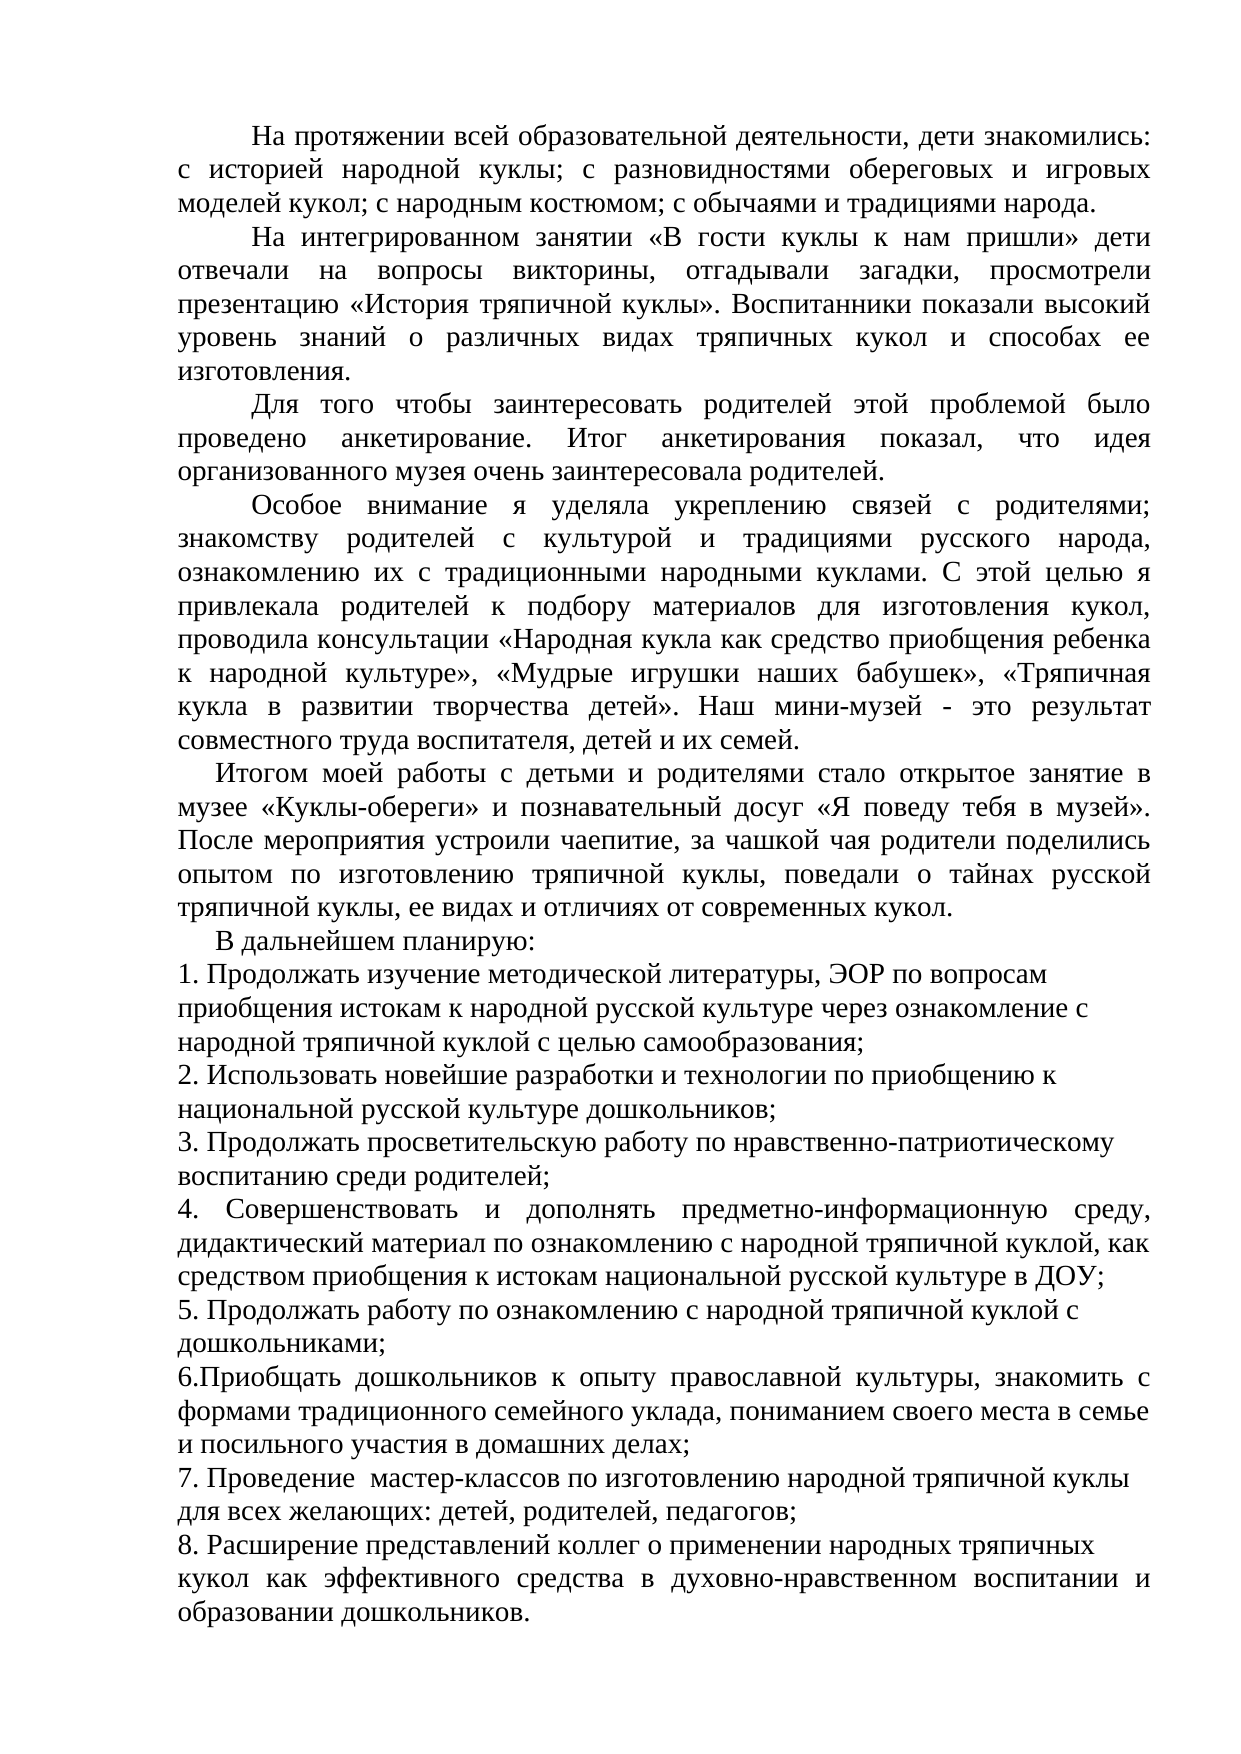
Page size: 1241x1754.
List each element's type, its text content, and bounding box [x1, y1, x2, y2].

text 4. Совершенствовать и дополнять предметно-информационную среду, дидактический материал по ознакомлению с народной тряпичной куклой, как [177, 1191, 1152, 1258]
text кукол как эффективного средства в духовно-нравственном воспитании и образовании дошкольников. [177, 1560, 1152, 1627]
text 5. Продолжать работу по ознакомлению с народной тряпичной куклой с [177, 1292, 1152, 1326]
text 2. Использовать новейшие разработки и технологии по приобщению к [177, 1057, 1152, 1091]
text В дальнейшем планирую: [177, 923, 1152, 957]
text Особое внимание я уделяла укреплению связей с родителями; знакомству родителей с культурой и традициями русского народа, ознакомлению их с традиционными народными куклами. С этой целью я привлекала родителей к подбору материалов для изготовления кукол, проводила консультации «Народная кукла как средство приобщения ребенка к народной культуре», «Мудрые игрушки наших бабушек», «Тряпичная кукла в развитии творчества детей». Наш мини-музей - это результат совместного труда воспитателя, детей и их семей. [177, 487, 1152, 755]
text народной тряпичной куклой с целью самообразования; [177, 1024, 1152, 1057]
text 1. Продолжать изучение методической литературы, ЭОР по вопросам [177, 957, 1152, 990]
text средством приобщения к истокам национальной русской культуре в ДОУ; [177, 1258, 1152, 1292]
text 6.Приобщать дошкольников к опыту православной культуры, знакомить с формами традиционного семейного уклада, пониманием своего места в семье [177, 1359, 1152, 1426]
text для всех желающих: детей, родителей, педагогов; [177, 1493, 1152, 1527]
text 8. Расширение представлений коллег о применении народных тряпичных [177, 1527, 1152, 1560]
text Итогом моей работы с детьми и родителями стало открытое занятие в музее «Куклы-обереги» и познавательный досуг «Я поведу тебя в музей». После мероприятия устроили чаепитие, за чашкой чая родители поделились опытом по изготовлению тряпичной куклы, поведали о тайнах русской тряпичной куклы, ее видах и отличиях от современных кукол. [177, 755, 1152, 923]
text На интегрированном занятии «В гости куклы к нам пришли» дети отвечали на вопросы викторины, отгадывали загадки, просмотрели презентацию «История тряпичной куклы». Воспитанники показали высокий уровень знаний о различных видах тряпичных кукол и способах ее изготовления. [177, 219, 1152, 386]
text 7. Проведение мастер-классов по изготовлению народной тряпичной куклы [177, 1460, 1152, 1493]
text 3. Продолжать просветительскую работу по нравственно-патриотическому [177, 1124, 1152, 1158]
text приобщения истокам к народной русской культуре через ознакомление с [177, 990, 1152, 1024]
text и посильного участия в домашних делах; [177, 1426, 1152, 1460]
text национальной русской культуре дошкольников; [177, 1091, 1152, 1124]
text дошкольниками; [177, 1326, 1152, 1359]
text На протяжении всей образовательной деятельности, дети знакомились: с историей народной куклы; с разновидностями обереговых и игровых моделей кукол; с народным костюмом; с обычаями и традициями народа. [177, 118, 1152, 219]
text воспитанию среди родителей; [177, 1158, 1152, 1191]
text Для того чтобы заинтересовать родителей этой проблемой было проведено анкетирование. Итог анкетирования показал, что идея организованного музея очень заинтересовала родителей. [177, 386, 1152, 487]
